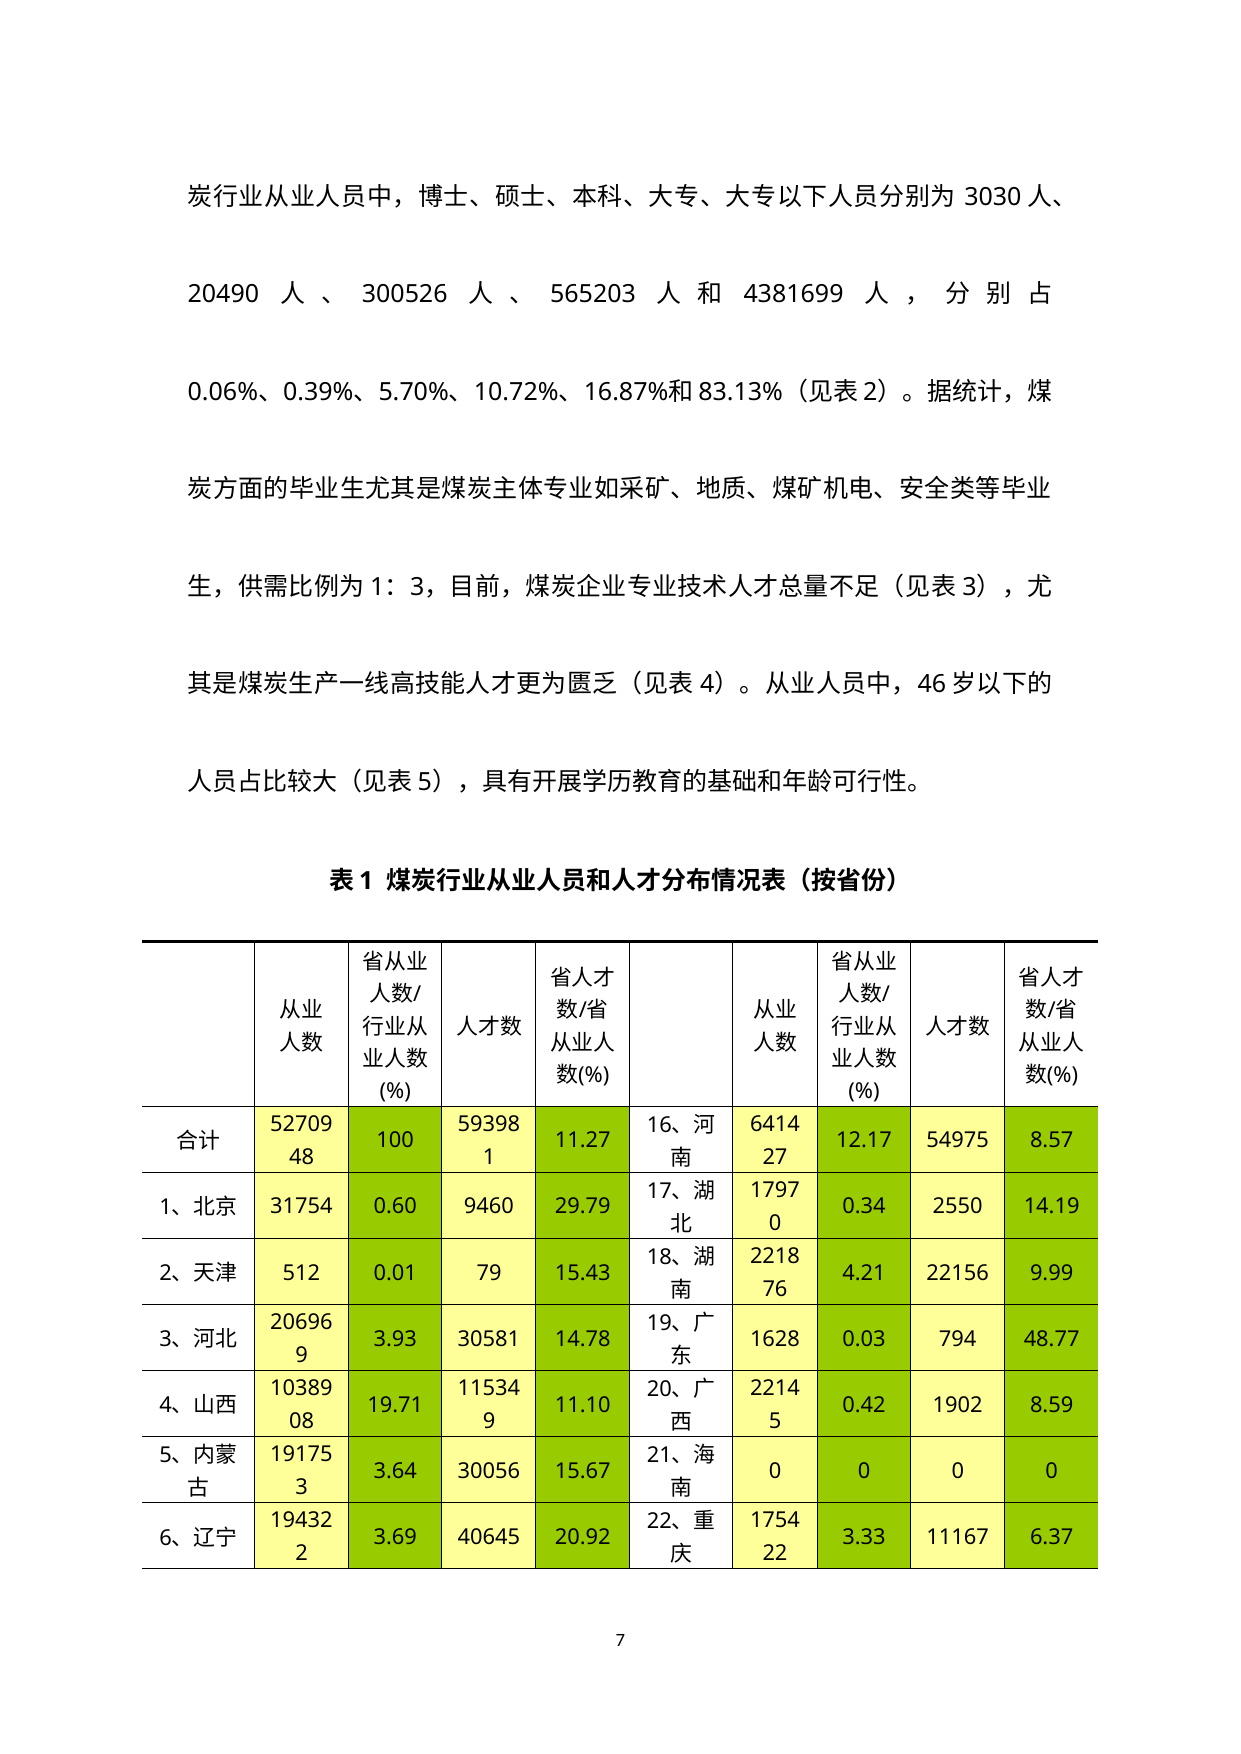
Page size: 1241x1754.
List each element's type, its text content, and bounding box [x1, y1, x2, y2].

table_cell 22、重庆 [630, 1503, 732, 1568]
table_cell 512 [255, 1239, 348, 1304]
table_cell 30056 [442, 1437, 535, 1502]
table_cell 11.10 [536, 1371, 629, 1436]
table_cell 1902 [911, 1371, 1004, 1436]
table_cell 17970 [733, 1173, 817, 1238]
table_cell 0 [733, 1437, 817, 1502]
table_cell 3.69 [349, 1503, 441, 1568]
table_cell 15.67 [536, 1437, 629, 1502]
table_cell 22156 [911, 1239, 1004, 1304]
table_cell 3.93 [349, 1305, 441, 1370]
table_cell 2550 [911, 1173, 1004, 1238]
table_cell 19.71 [349, 1371, 441, 1436]
table_cell 15.43 [536, 1239, 629, 1304]
table_cell 17、湖北 [630, 1173, 732, 1238]
table_cell 11.27 [536, 1107, 629, 1172]
table_cell 合计 [142, 1107, 254, 1172]
table_cell 20、广西 [630, 1371, 732, 1436]
table_cell 9.99 [1005, 1239, 1098, 1304]
table_cell 省从业人数/行业从业人数(%) [818, 943, 910, 1106]
table_cell 省人才数/省从业人数(%) [536, 943, 629, 1106]
table_cell 175422 [733, 1503, 817, 1568]
table_cell 191753 [255, 1437, 348, 1502]
table_cell 54975 [911, 1107, 1004, 1172]
table_cell 11167 [911, 1503, 1004, 1568]
table_cell 79 [442, 1239, 535, 1304]
table_cell 人才数 [911, 943, 1004, 1106]
table_cell 31754 [255, 1173, 348, 1238]
table_cell 人才数 [442, 943, 535, 1106]
table_cell 29.79 [536, 1173, 629, 1238]
table_cell [142, 943, 254, 1106]
table_cell 0 [1005, 1437, 1098, 1502]
table_cell 5、内蒙古 [142, 1437, 254, 1502]
table_cell 100 [349, 1107, 441, 1172]
table_cell 0.03 [818, 1305, 910, 1370]
table_cell 18、湖南 [630, 1239, 732, 1304]
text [187, 162, 1053, 812]
table_cell 206969 [255, 1305, 348, 1370]
table_cell 6.37 [1005, 1503, 1098, 1568]
table_cell 14.78 [536, 1305, 629, 1370]
table_cell 0.60 [349, 1173, 441, 1238]
table_cell 0.01 [349, 1239, 441, 1304]
table_cell 省从业人数/行业从业人数(%) [349, 943, 441, 1106]
table_cell 8.59 [1005, 1371, 1098, 1436]
table_cell 221876 [733, 1239, 817, 1304]
table_cell 593981 [442, 1107, 535, 1172]
table_cell 14.19 [1005, 1173, 1098, 1238]
table_cell 21、海南 [630, 1437, 732, 1502]
table_cell [630, 943, 732, 1106]
table_cell 641427 [733, 1107, 817, 1172]
table_cell 22145 [733, 1371, 817, 1436]
table_cell 48.77 [1005, 1305, 1098, 1370]
table_cell 16、河南 [630, 1107, 732, 1172]
table_cell 5270948 [255, 1107, 348, 1172]
table_cell 8.57 [1005, 1107, 1098, 1172]
table_cell 6、辽宁 [142, 1503, 254, 1568]
table_cell 19、广东 [630, 1305, 732, 1370]
table_cell 从业 人数 [255, 943, 348, 1106]
table_cell 省人才数/省从业人数(%) [1005, 943, 1098, 1106]
table_cell 3.64 [349, 1437, 441, 1502]
table_cell 4.21 [818, 1239, 910, 1304]
table_cell 1038908 [255, 1371, 348, 1436]
table_cell 40645 [442, 1503, 535, 1568]
table_cell 115349 [442, 1371, 535, 1436]
table_cell 2、天津 [142, 1239, 254, 1304]
table_cell 12.17 [818, 1107, 910, 1172]
table_cell 1、北京 [142, 1173, 254, 1238]
table_cell 20.92 [536, 1503, 629, 1568]
table_cell 3、河北 [142, 1305, 254, 1370]
table_cell 0.34 [818, 1173, 910, 1238]
table_cell 1628 [733, 1305, 817, 1370]
table_cell 9460 [442, 1173, 535, 1238]
table_cell 794 [911, 1305, 1004, 1370]
table_cell 4、山西 [142, 1371, 254, 1436]
table_cell 0.42 [818, 1371, 910, 1436]
table_cell 从业 人数 [733, 943, 817, 1106]
table_cell 194322 [255, 1503, 348, 1568]
table_cell 30581 [442, 1305, 535, 1370]
table_cell 0 [911, 1437, 1004, 1502]
table_cell 3.33 [818, 1503, 910, 1568]
table_header 表1 煤炭行业从业人员和人才分布情况表（按省份） [142, 830, 1098, 940]
table_cell 0 [818, 1437, 910, 1502]
